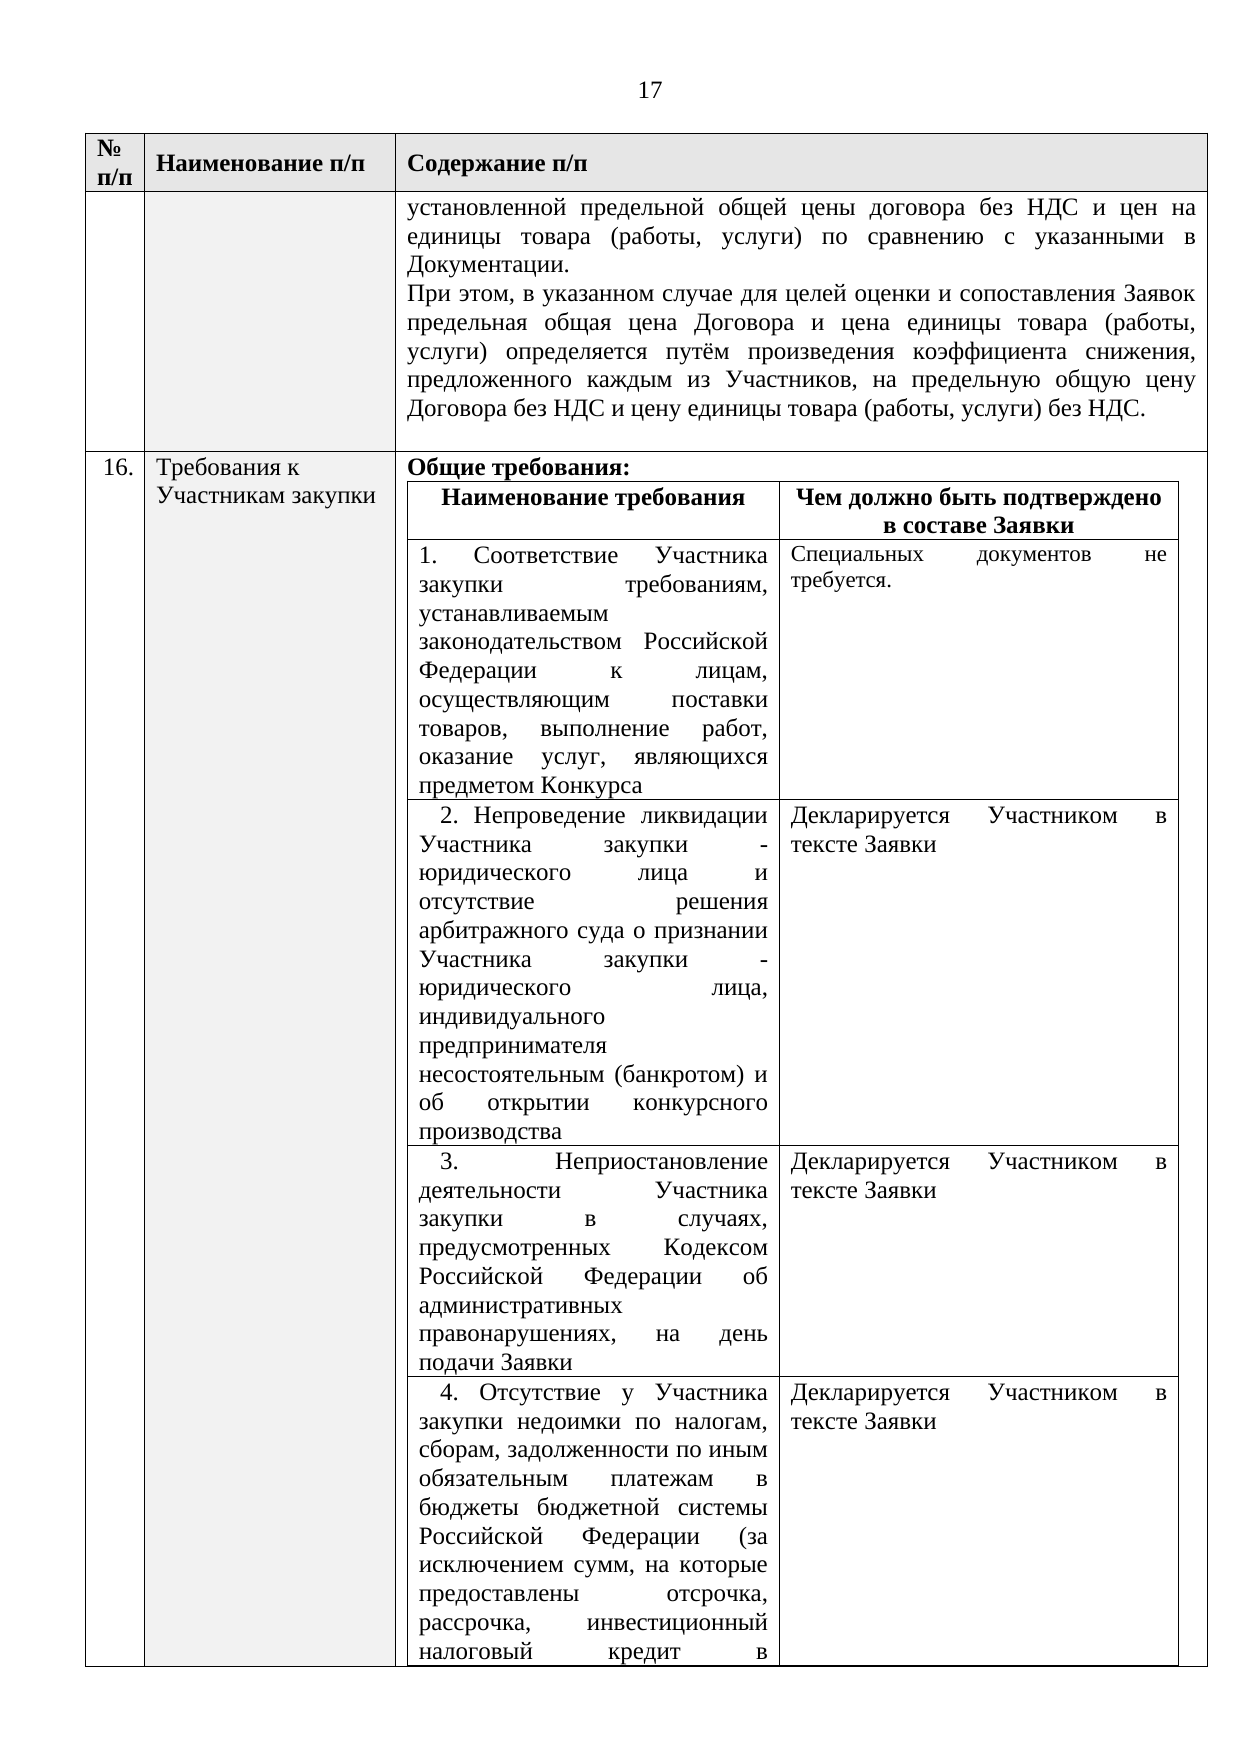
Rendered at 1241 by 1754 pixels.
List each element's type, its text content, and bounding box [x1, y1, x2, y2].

table_header № п/п [86, 134, 144, 191]
table_header Наименование п/п [145, 134, 395, 191]
table_cell [86, 452, 144, 1666]
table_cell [145, 192, 395, 451]
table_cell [396, 192, 1207, 451]
table_header Содержание п/п [396, 134, 1207, 191]
table_cell Требования к Участникам закупки [145, 452, 395, 1666]
table_cell [86, 192, 144, 451]
